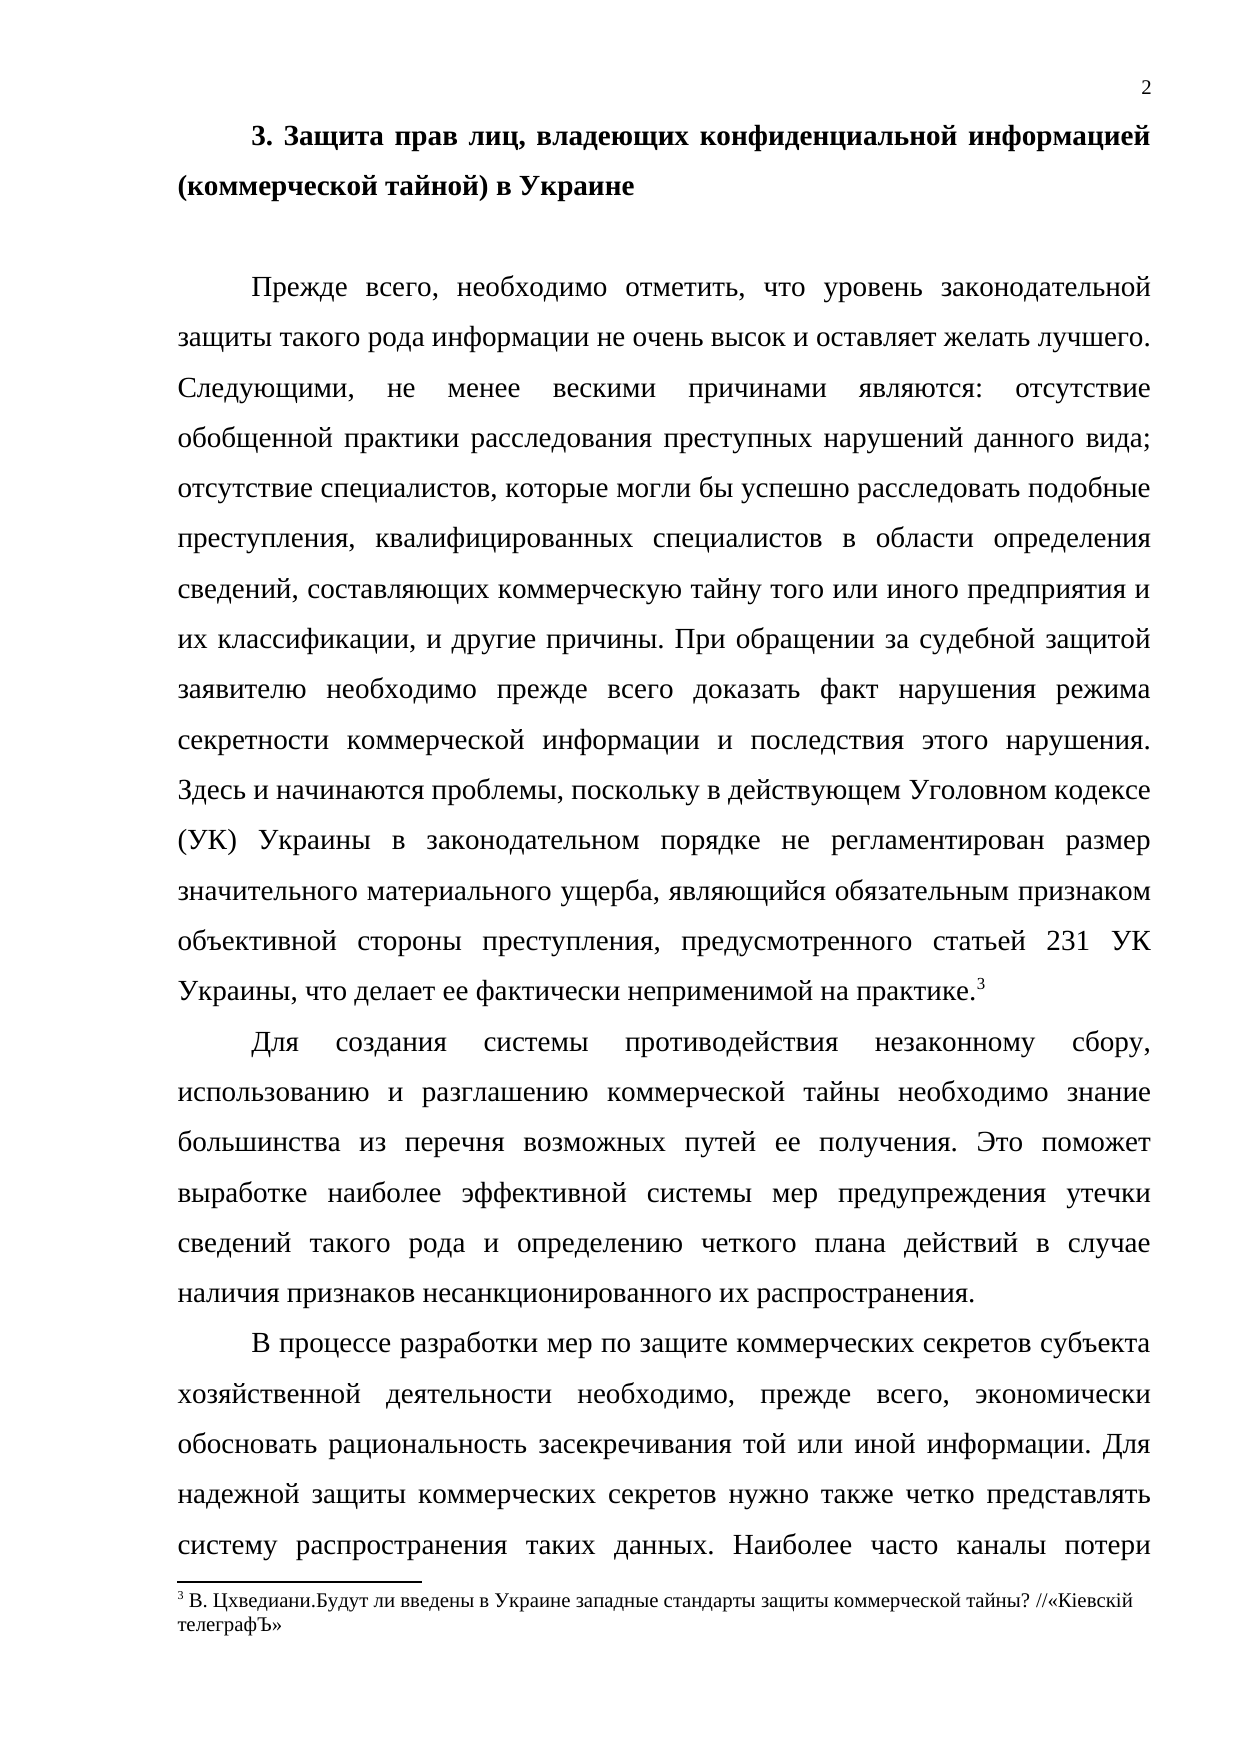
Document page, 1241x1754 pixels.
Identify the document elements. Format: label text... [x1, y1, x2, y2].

text Для создания системы противодействия незаконному сбору, использованию и разглашению коммерческой тайны необходимо знание большинства из перечня возможных путей ее получения. Это поможет выработке наиболее эффективной системы мер предупреждения утечки сведений такого рода и определению четкого плана действий в случае наличия признаков несанкционированного их распространения. [177, 1024, 1152, 1309]
text Прежде всего, необходимо отметить, что уровень законодательной защиты такого рода информации не очень высок и оставляет желать лучшего. Следующими, не менее вескими причинами являются: отсутствие обобщенной практики расследования преступных нарушений данного вида; отсутствие специалистов, которые могли бы успешно расследовать подобные преступления, квалифицированных специалистов в области определения сведений, составляющих коммерческую тайну того или иного предприятия и их классификации, и другие причины. При обращении за судебной защитой заявителю необходимо прежде всего доказать факт нарушения режима секретности коммерческой информации и последствия этого нарушения. Здесь и начинаются проблемы, поскольку в действующем Уголовном кодексе (УК) Украины в законодательном порядке не регламентирован размер значительного материального ущерба, являющийся обязательным признаком объективной стороны преступления, предусмотренного статьей 231 УК Украины, что делает ее фактически неприменимой на практике. [177, 269, 1152, 1007]
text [177, 1326, 1152, 1560]
text 3. Защита прав лиц, владеющих конфиденциальной информацией (коммерческой тайной) в Украине [177, 118, 1152, 202]
